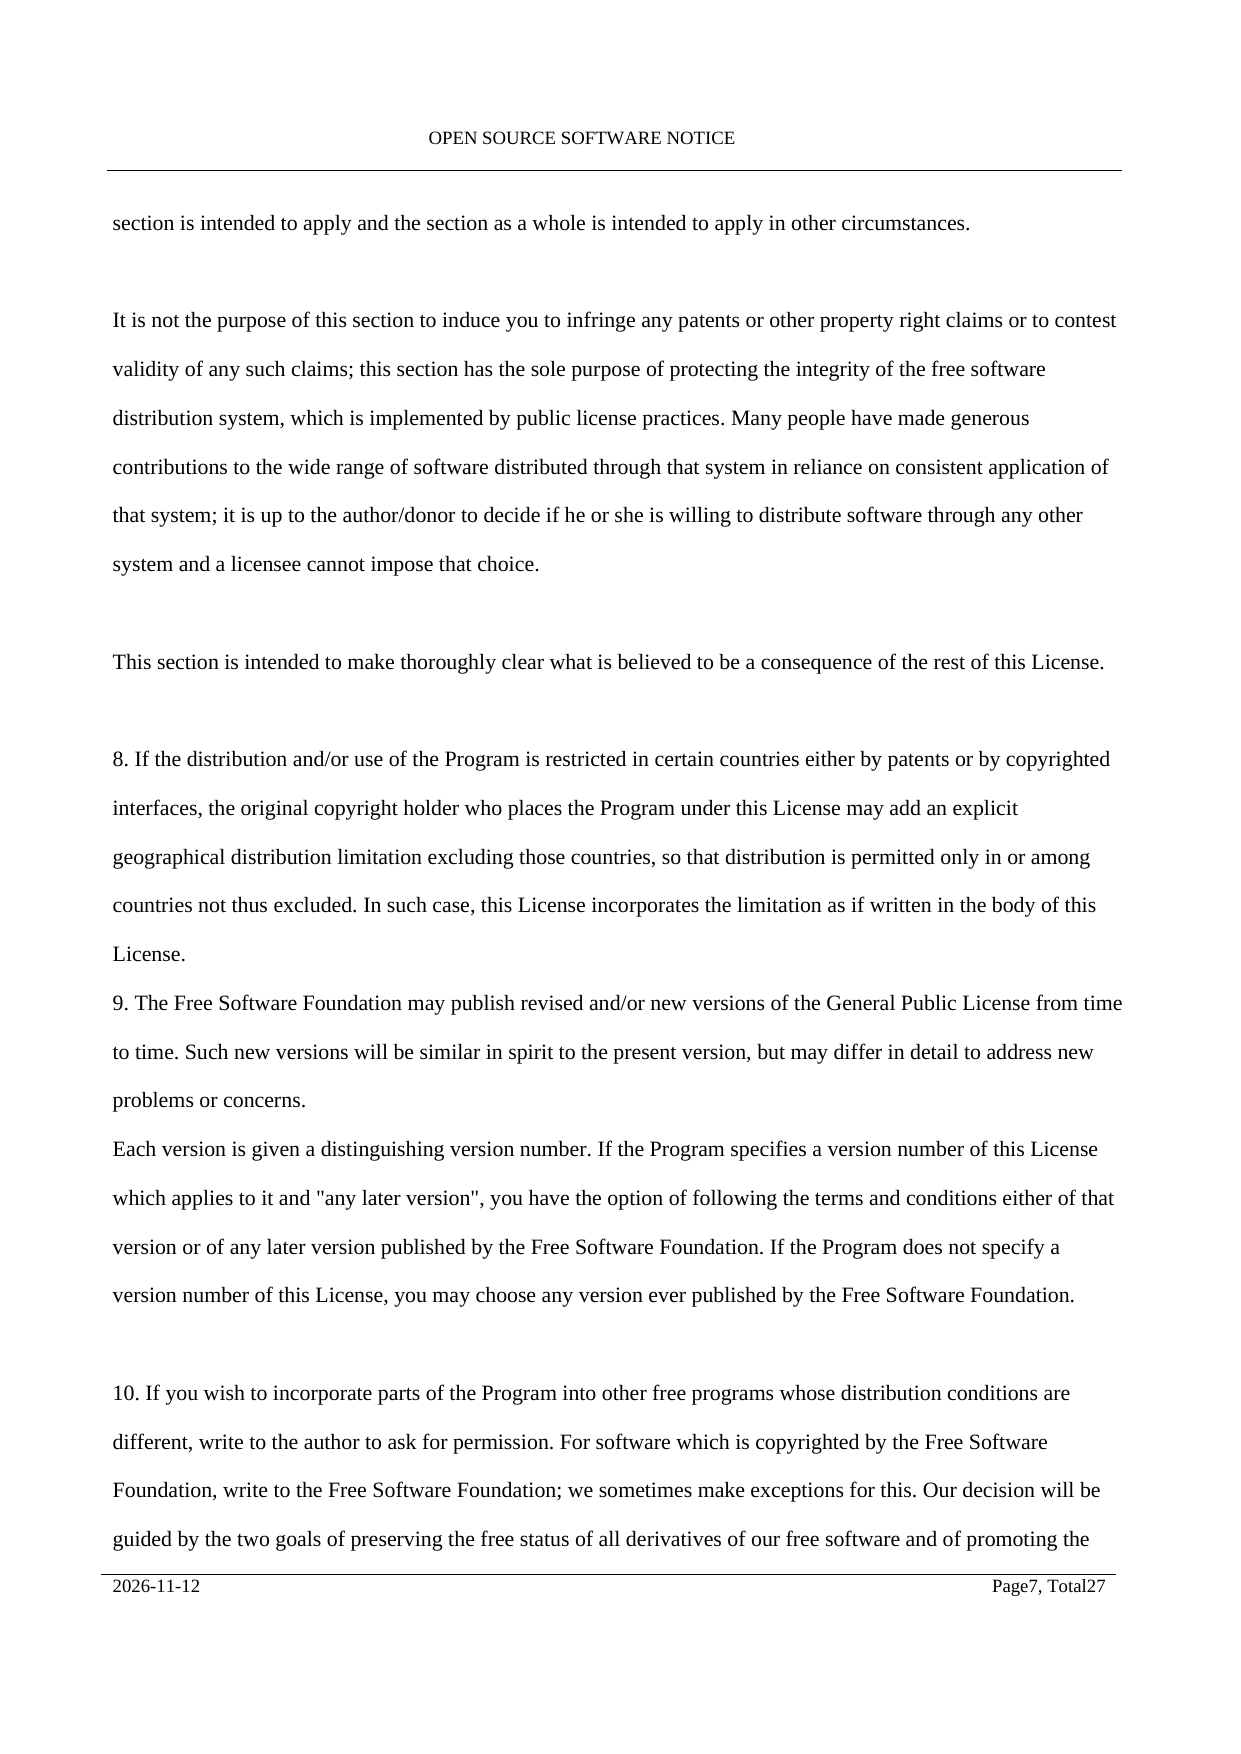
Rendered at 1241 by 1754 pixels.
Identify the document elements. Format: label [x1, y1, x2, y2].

text [112, 206, 1128, 1555]
